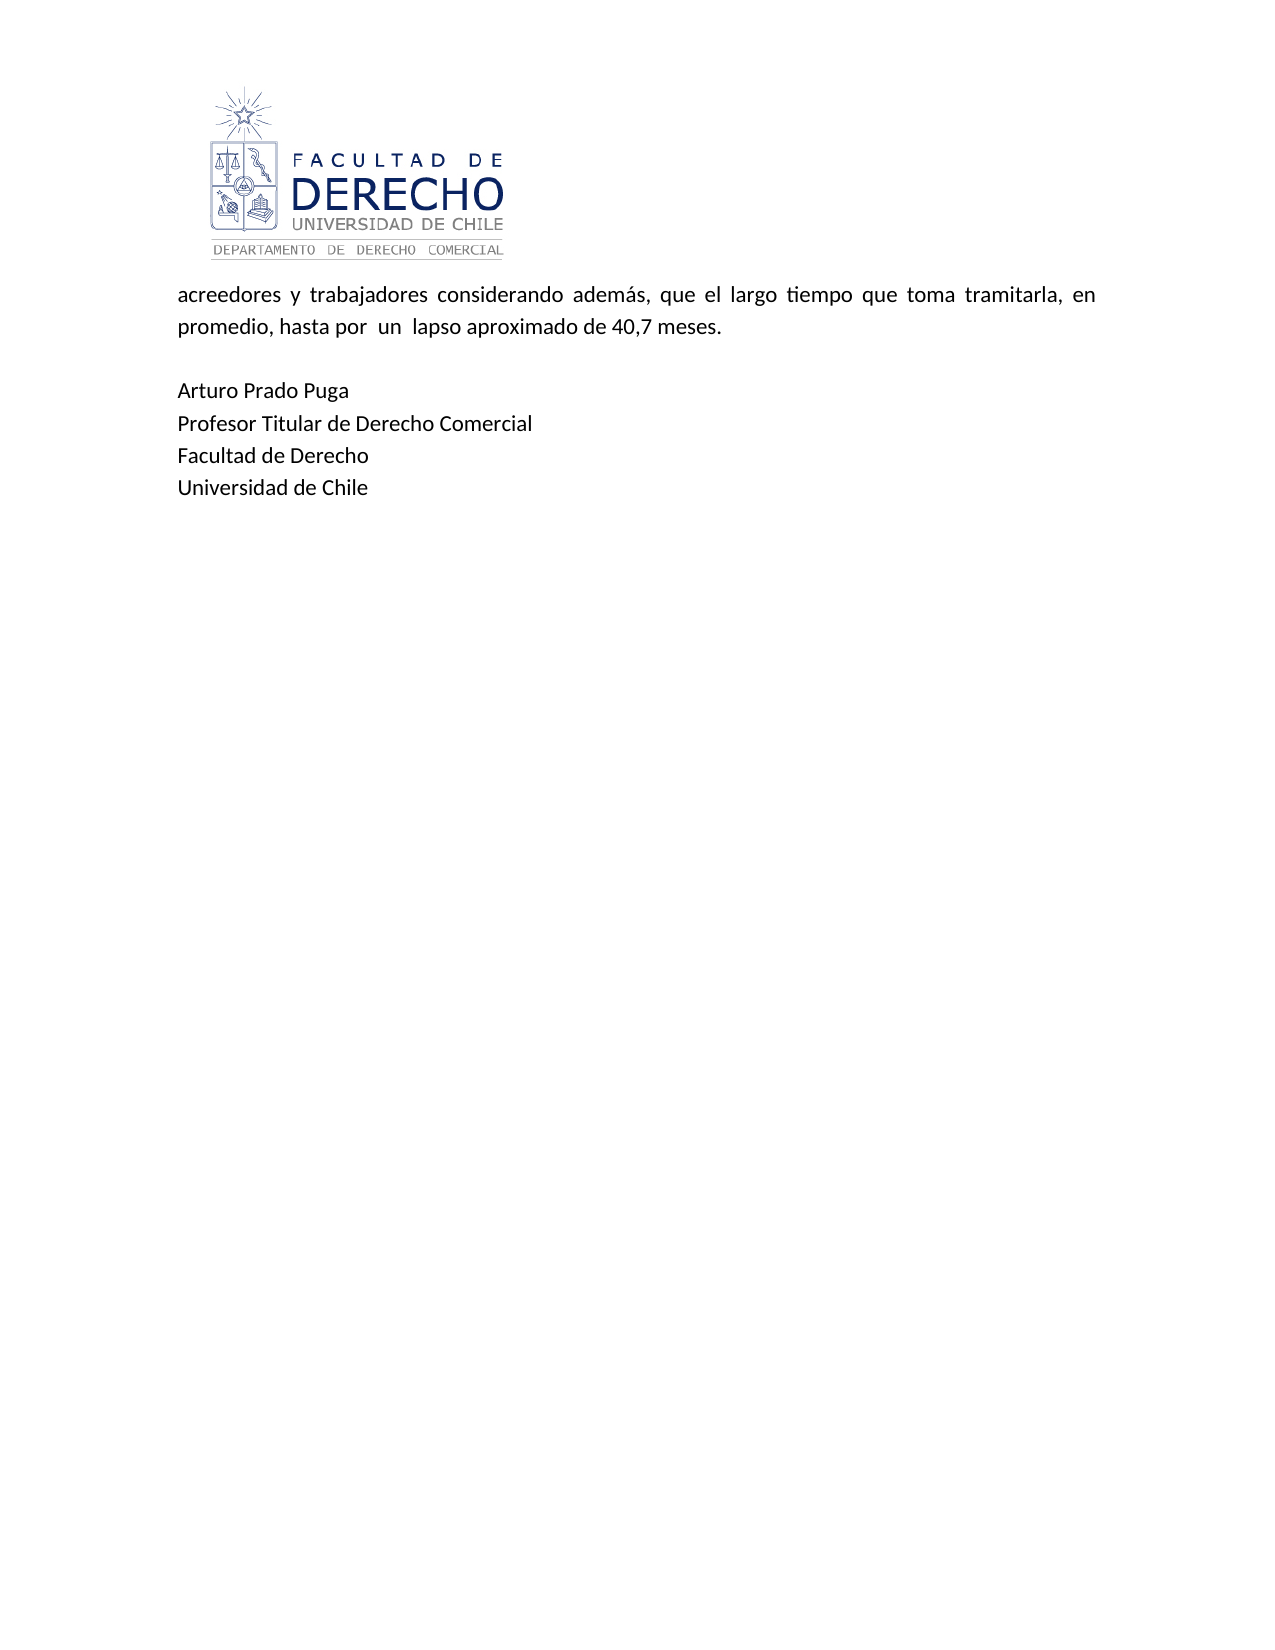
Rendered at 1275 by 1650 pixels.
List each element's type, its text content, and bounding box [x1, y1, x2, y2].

text Profesor Titular de Derecho Comercial [177, 409, 1098, 437]
text Facultad de Derecho [177, 441, 1098, 469]
text Arturo Prado Puga [177, 377, 1098, 404]
picture [177, 73, 547, 280]
text Universidad de Chile [177, 473, 1098, 501]
